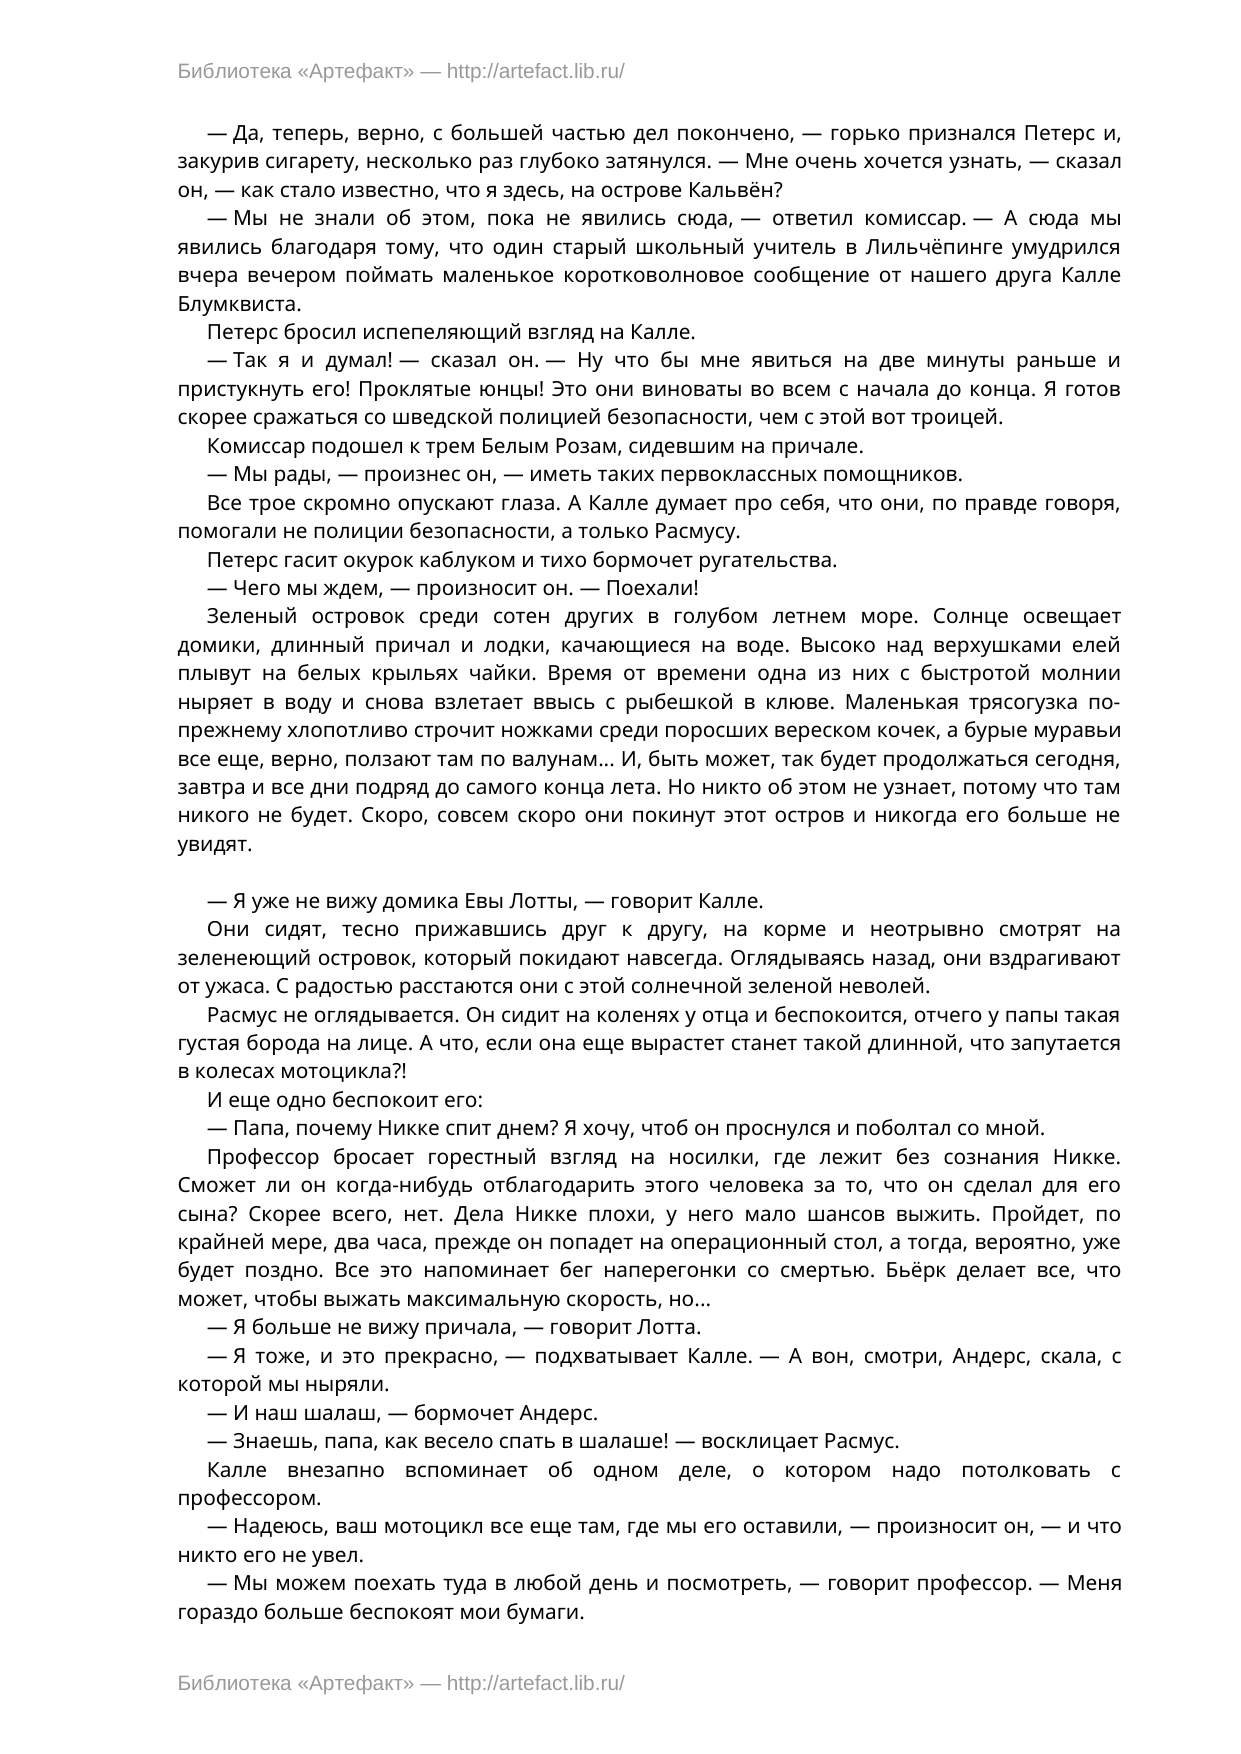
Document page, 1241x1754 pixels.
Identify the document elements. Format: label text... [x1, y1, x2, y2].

text — Да, теперь, верно, с большей частью дел покончено, — горько признался Петерс и, закурив сигарету, несколько раз глубоко затянулся. — Мне очень хочется узнать, — сказал он, — как стало известно, что я здесь, на острове Кальвён? [177, 118, 1122, 203]
text — Чего мы ждем, — произносит он. — Поехали! [177, 573, 1122, 602]
text — Мы не знали об этом, пока не явились сюда, — ответил комиссар. — А сюда мы явились благодаря тому, что один старый школьный учитель в Лильчёпинге умудрился вчера вечером поймать маленькое коротковолновое сообщение от нашего друга Калле Блумквиста. [177, 203, 1122, 317]
text Расмус не оглядывается. Он сидит на коленях у отца и беспокоится, отчего у папы такая густая борода на лице. А что, если она еще вырастет станет такой длинной, что запутается в колесах мотоцикла?! [177, 1000, 1122, 1085]
text Петерс гасит окурок каблуком и тихо бормочет ругательства. [177, 545, 1122, 573]
text Зеленый островок среди сотен других в голубом летнем море. Солнце освещает домики, длинный причал и лодки, качающиеся на воде. Высоко над верхушками елей плывут на белых крыльях чайки. Время от времени одна из них с быстротой молнии ныряет в воду и снова взлетает ввысь с рыбешкой в клюве. Маленькая трясогузка по-прежнему хлопотливо строчит ножками среди поросших вереском кочек, а бурые муравьи все еще, верно, ползают там по валунам... И, быть может, так будет продолжаться сегодня, завтра и все дни подряд до самого конца лета. Но никто об этом не узнает, потому что там никого не будет. Скоро, совсем скоро они покинут этот остров и никогда его больше не увидят. [177, 602, 1122, 857]
text — И наш шалаш, — бормочет Андерс. [177, 1398, 1122, 1426]
text Они сидят, тесно прижавшись друг к другу, на корме и неотрывно смотрят на зеленеющий островок, который покидают навсегда. Оглядываясь назад, они вздрагивают от ужаса. С радостью расстаются они с этой солнечной зеленой неволей. [177, 914, 1122, 1000]
text И еще одно беспокоит его: [177, 1085, 1122, 1113]
text — Так я и думал! — сказал он. — Ну что бы мне явиться на две минуты раньше и пристукнуть его! Проклятые юнцы! Это они виноваты во всем с начала до конца. Я готов скорее сражаться со шведской полицией безопасности, чем с этой вот троицей. [177, 346, 1122, 431]
text — Папа, почему Никке спит днем? Я хочу, чтоб он проснулся и поболтал со мной. [177, 1113, 1122, 1142]
text — Мы рады, — произнес он, — иметь таких первоклассных помощников. [177, 459, 1122, 488]
text Все трое скромно опускают глаза. А Калле думает про себя, что они, по правде говоря, помогали не полиции безопасности, а только Расмусу. [177, 488, 1122, 545]
text Петерс бросил испепеляющий взгляд на Калле. [177, 317, 1122, 346]
text — Надеюсь, ваш мотоцикл все еще там, где мы его оставили, — произносит он, — и что никто его не увел. [177, 1512, 1122, 1568]
text — Я тоже, и это прекрасно, — подхватывает Калле. — А вон, смотри, Андерс, скала, с которой мы ныряли. [177, 1341, 1122, 1398]
text — Знаешь, папа, как весело спать в шалаше! — восклицает Расмус. [177, 1426, 1122, 1455]
text Калле внезапно вспоминает об одном деле, о котором надо потолковать с профессором. [177, 1455, 1122, 1512]
text — Мы можем поехать туда в любой день и посмотреть, — говорит профессор. — Меня гораздо больше беспокоят мои бумаги. [177, 1568, 1122, 1625]
text Комиссар подошел к трем Белым Розам, сидевшим на причале. [177, 431, 1122, 459]
text — Я больше не вижу причала, — говорит Лотта. [177, 1312, 1122, 1341]
text Профессор бросает горестный взгляд на носилки, где лежит без сознания Никке. Сможет ли он когда-нибудь отблагодарить этого человека за то, что он сделал для его сына? Скорее всего, нет. Дела Никке плохи, у него мало шансов выжить. Пройдет, по крайней мере, два часа, прежде он попадет на операционный стол, а тогда, вероятно, уже будет поздно. Все это напоминает бег наперегонки со смертью. Бьёрк делает все, что может, чтобы выжать максимальную скорость, но... [177, 1142, 1122, 1312]
text — Я уже не вижу домика Евы Лотты, — говорит Калле. [177, 886, 1122, 914]
